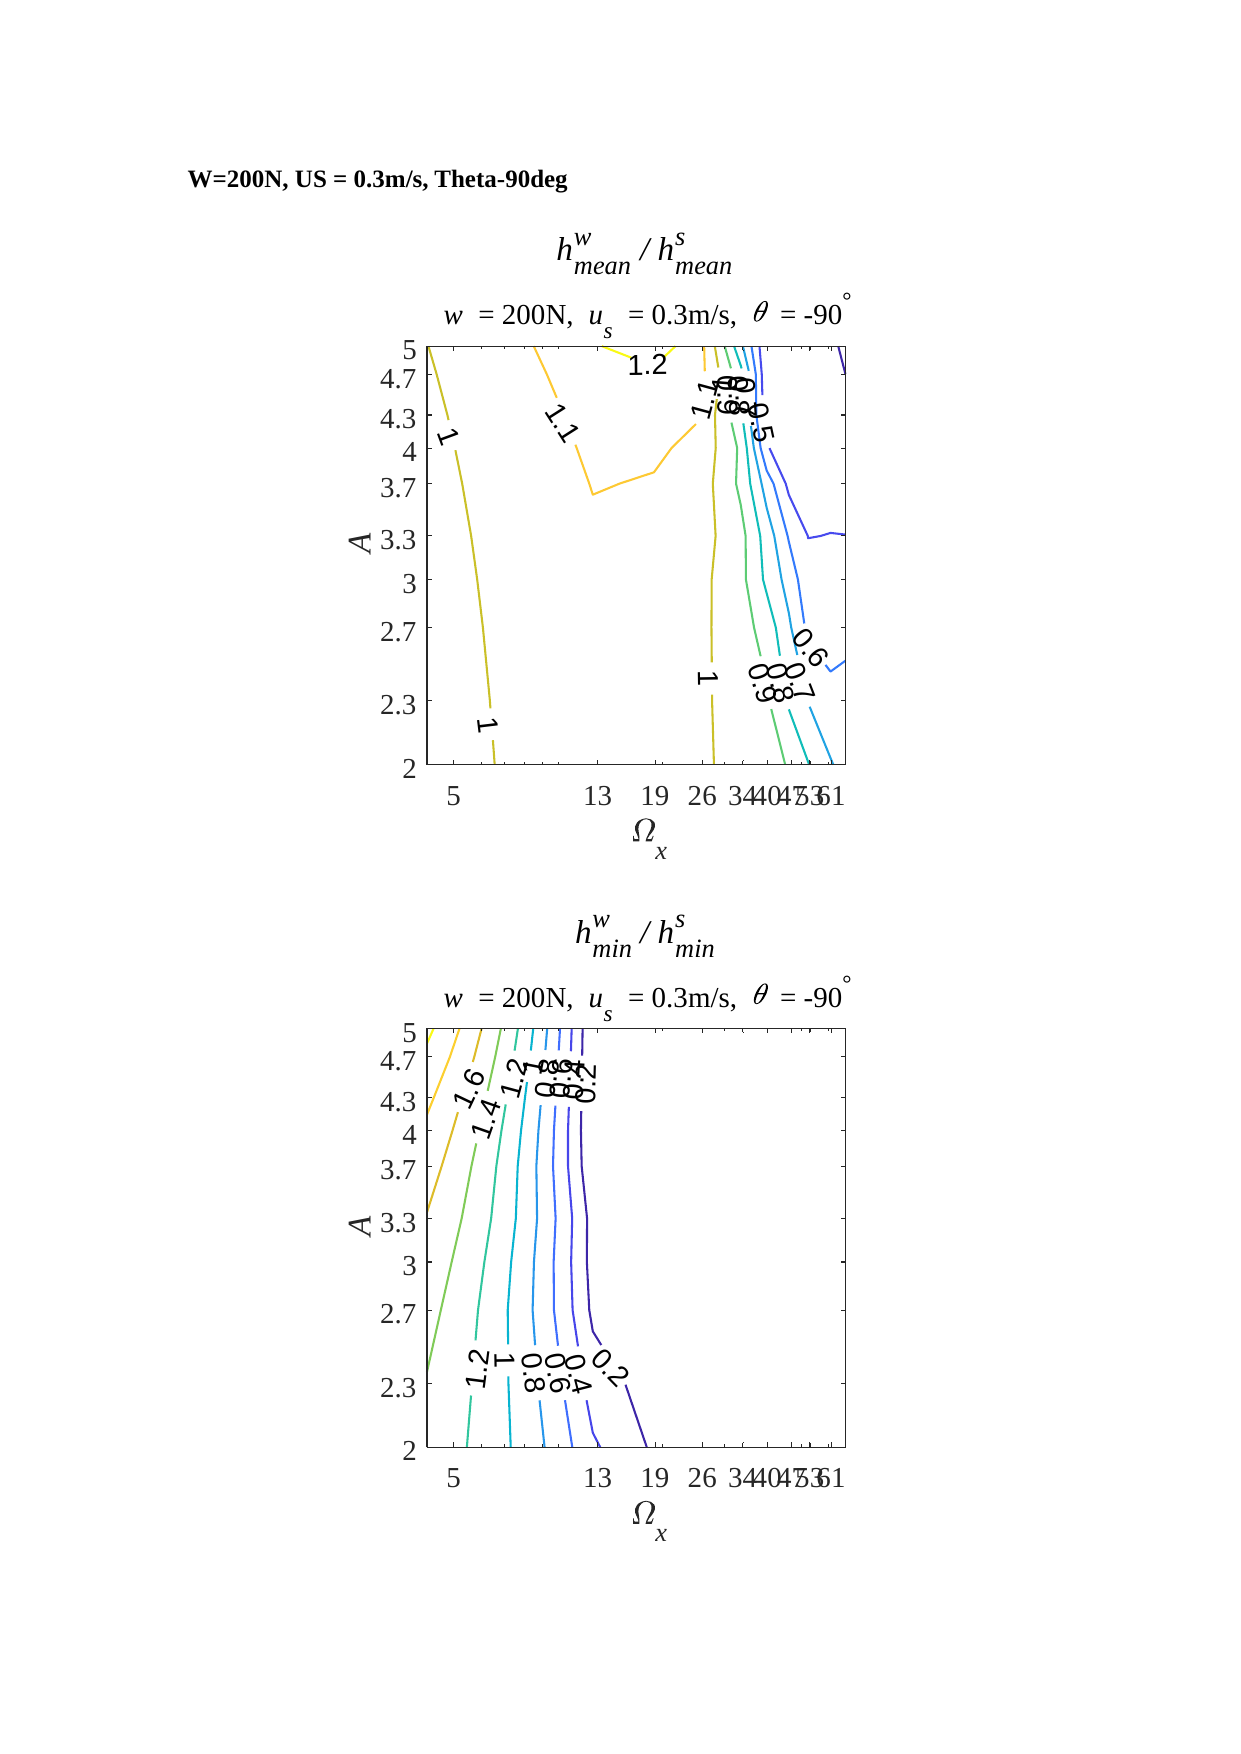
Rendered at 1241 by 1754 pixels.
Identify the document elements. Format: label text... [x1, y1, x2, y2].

subtitle W=200N, US = 0.3m/s, Theta-90deg [187, 162, 1053, 194]
